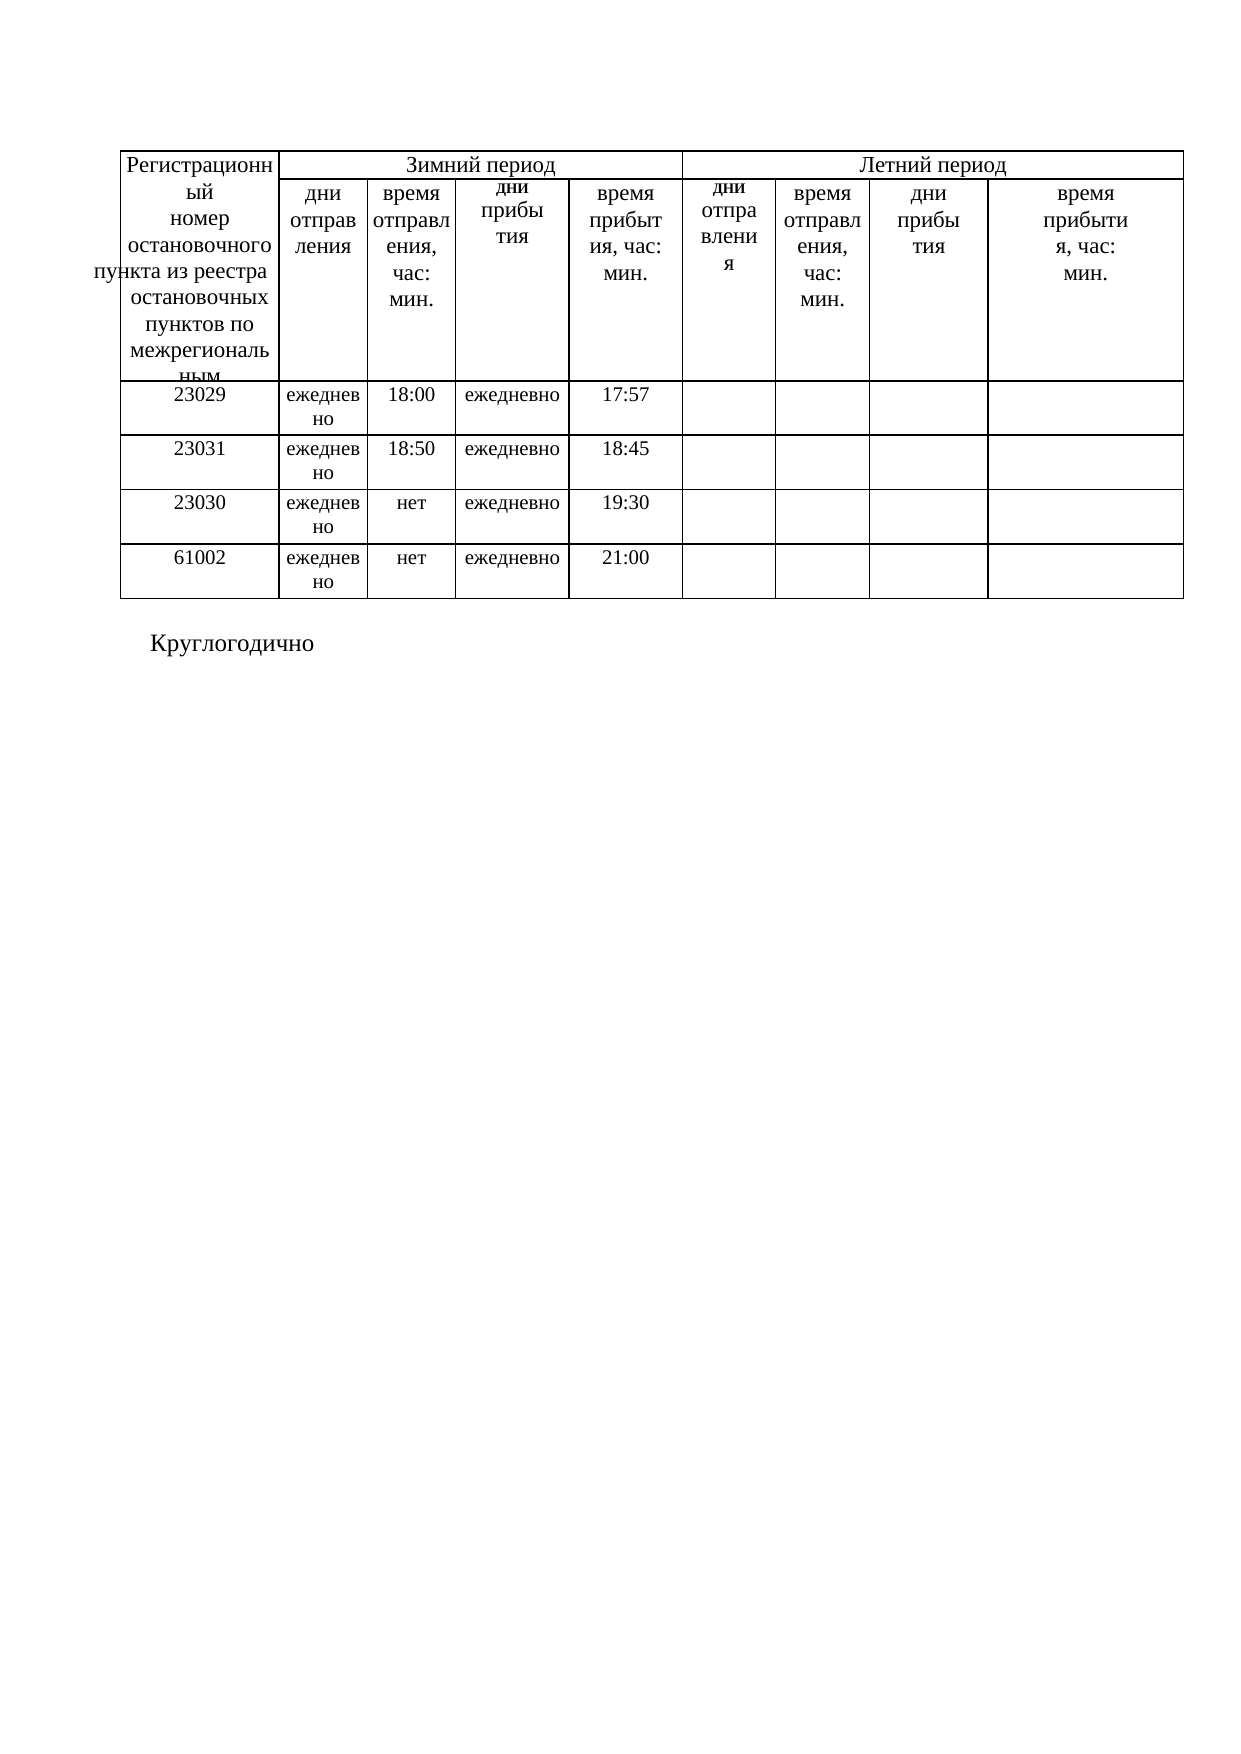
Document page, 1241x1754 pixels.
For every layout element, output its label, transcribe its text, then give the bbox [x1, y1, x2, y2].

table_cell [776, 436, 869, 489]
table_cell 23031 [121, 436, 278, 489]
table_cell ежедневно [280, 382, 367, 434]
table_cell ежедневно [280, 545, 367, 597]
table_cell 21:00 [570, 545, 682, 597]
table_cell 18:50 [368, 436, 455, 489]
table_cell ежедневно [456, 490, 568, 543]
table_cell ДНИ прибы тия [456, 180, 568, 380]
table_cell [776, 382, 869, 434]
table_cell 17:57 [570, 382, 682, 434]
table_cell нет [368, 490, 455, 543]
table_cell 61002 [121, 545, 278, 597]
table_cell дни отправ ления [280, 180, 367, 380]
table_cell ежедневно [456, 545, 568, 597]
text Круглогодично [150, 628, 1090, 657]
table_cell нет [368, 545, 455, 597]
table_cell [870, 490, 987, 543]
table_header Летний период [683, 152, 1183, 178]
table_cell время отправл ения, час: мин. [368, 180, 455, 380]
table_cell 18:00 [368, 382, 455, 434]
table_cell [989, 545, 1183, 597]
table_header Регистрационный номер остановочного пункта из реестра остановочных пунктов по межрегиональным маршрутам регулярных перевозок [121, 152, 278, 380]
table_cell ежедневно [280, 436, 367, 489]
table_cell [870, 436, 987, 489]
table_cell [989, 382, 1183, 434]
table_header Зимний период [280, 152, 682, 178]
table_cell 18:45 [570, 436, 682, 489]
table_cell [683, 436, 775, 489]
table_cell ежедневно [456, 382, 568, 434]
table_cell 23030 [121, 490, 278, 543]
table_cell [989, 490, 1183, 543]
table_cell время отправл ения, час: мин. [776, 180, 869, 380]
table_cell [776, 545, 869, 597]
table_cell [683, 490, 775, 543]
table_cell [776, 490, 869, 543]
table_cell [989, 436, 1183, 489]
table_cell ежедневно [456, 436, 568, 489]
table_cell ДНИ отпра влени я [683, 180, 775, 380]
table_cell 23029 [121, 382, 278, 434]
table_cell 19:30 [570, 490, 682, 543]
table_cell [683, 545, 775, 597]
table_cell дни прибы тия [870, 180, 987, 380]
table_cell [870, 545, 987, 597]
table_cell [870, 382, 987, 434]
table_cell время прибыти я, час: мин. [989, 180, 1183, 380]
table_cell ежедневно [280, 490, 367, 543]
table_cell [683, 382, 775, 434]
table_cell время прибыт ия, час: мин. [570, 180, 682, 380]
